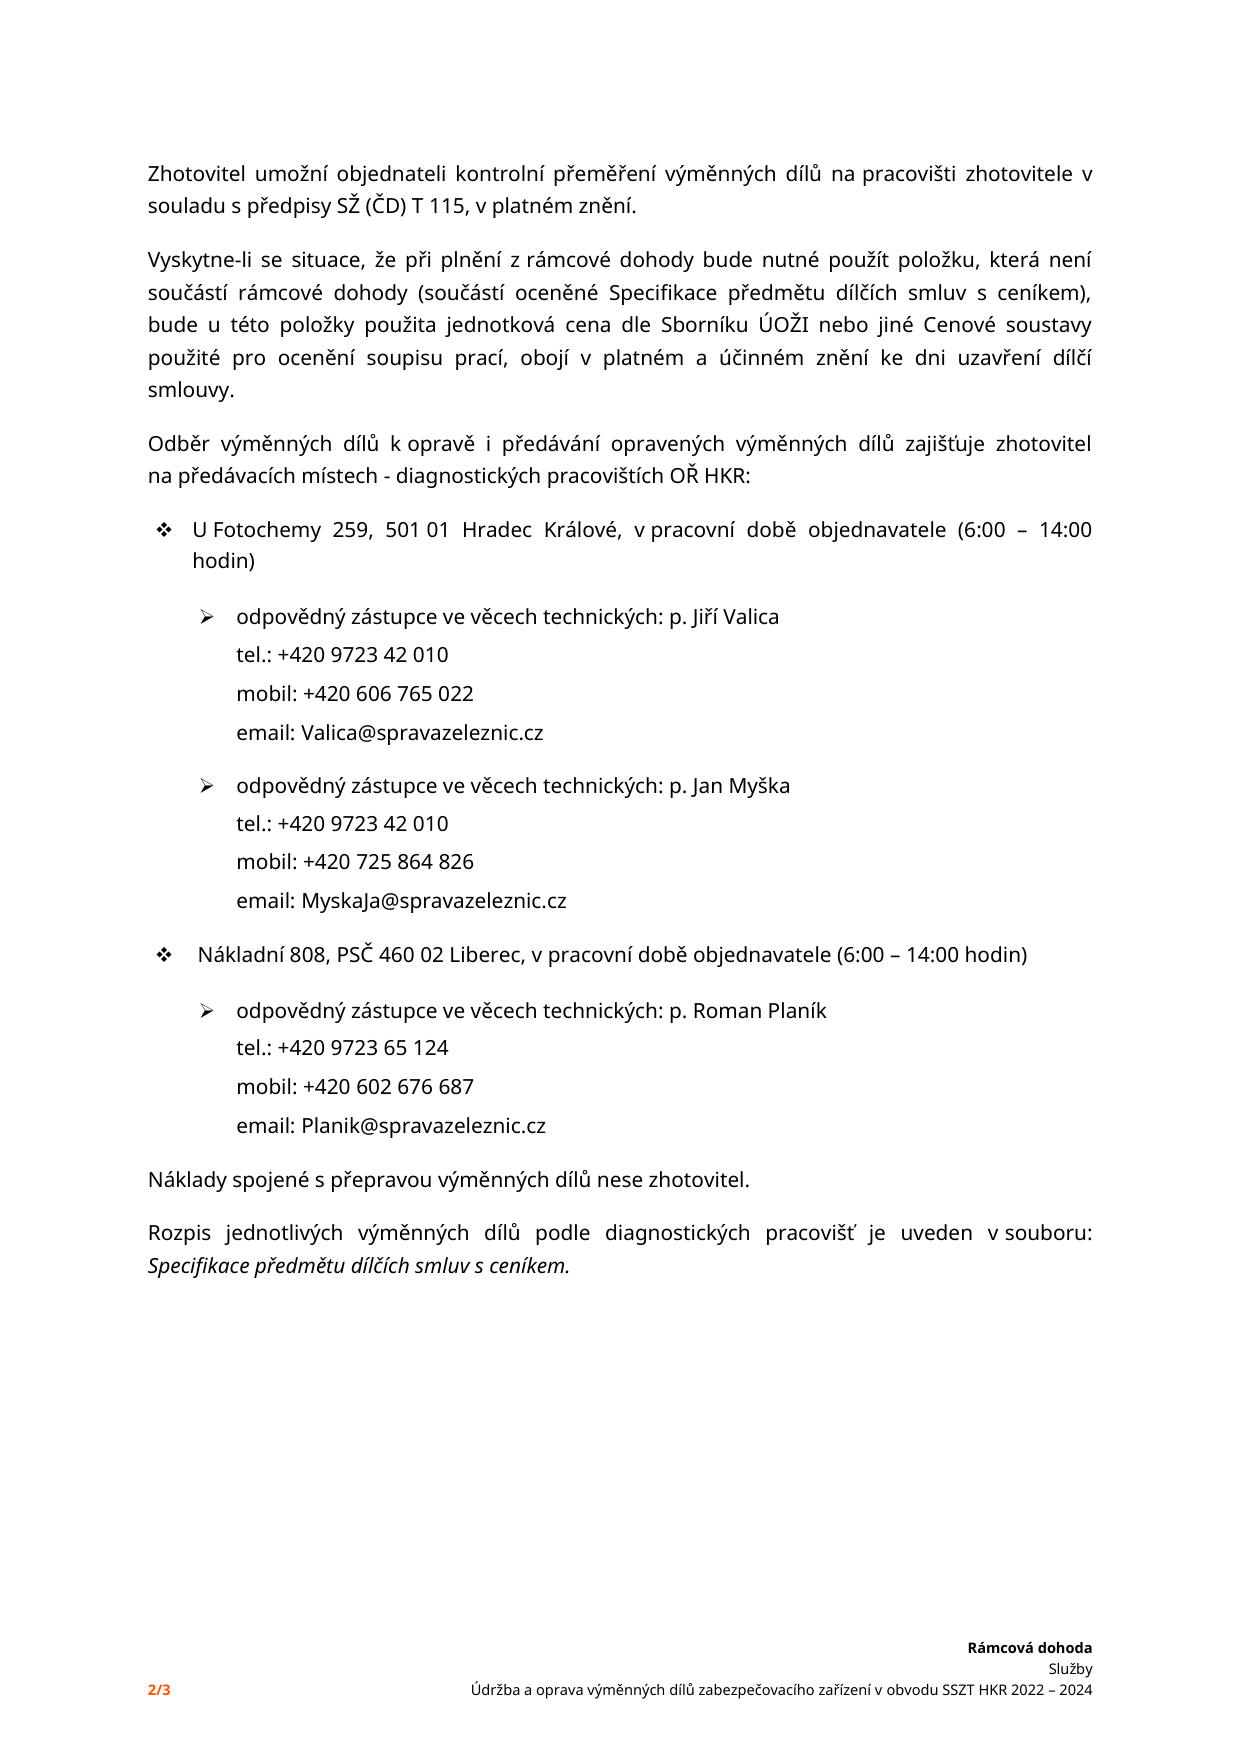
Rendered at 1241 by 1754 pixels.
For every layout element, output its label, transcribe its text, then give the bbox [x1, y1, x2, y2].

text tel.: +420 9723 42 010 [236, 640, 1093, 668]
text Rozpis jednotlivých výměnných dílů podle diagnostických pracovišť je uveden v souboru: Specifikace předmětu dílčích smluv s ceníkem. [148, 1218, 1093, 1279]
text mobil: +420 602 676 687 [236, 1072, 1093, 1101]
text mobil: +420 725 864 826 [236, 847, 1093, 876]
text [148, 159, 1093, 220]
text Vyskytne-li se situace, že při plnění z rámcové dohody bude nutné použít položku, která není součástí rámcové dohody (součástí oceněné Specifikace předmětu dílčích smluv s ceníkem), bude u této položky použita jednotková cena dle Sborníku ÚOŽI nebo jiné Cenové soustavy použité pro ocenění soupisu prací, obojí v platném a účinném znění ke dni uzavření dílčí smlouvy. [148, 245, 1093, 404]
text Odběr výměnných dílů k opravě i předávání opravených výměnných dílů zajišťuje zhotovitel na předávacích místech - diagnostických pracovištích OŘ HKR: [148, 429, 1093, 490]
text Náklady spojené s přepravou výměnných dílů nese zhotovitel. [148, 1165, 1093, 1193]
list odpovědný zástupce ve věcech technických: p. Roman Planík [199, 996, 1093, 1024]
text email: Valica@spravazeleznic.cz [236, 718, 1093, 746]
list U Fotochemy 259, 501 01 Hradec Králové, v pracovní době objednavatele (6:00 – 14:00 hodin) [154, 515, 1093, 575]
list Nákladní 808, PSČ 460 02 Liberec, v pracovní době objednavatele (6:00 – 14:00 hodin) [154, 940, 1093, 968]
text email: Planik@spravazeleznic.cz [236, 1111, 1093, 1140]
text mobil: +420 606 765 022 [236, 679, 1093, 707]
text tel.: +420 9723 65 124 [236, 1033, 1093, 1062]
list odpovědný zástupce ve věcech technických: p. Jan Myška [199, 771, 1093, 799]
text tel.: +420 9723 42 010 [236, 809, 1093, 837]
list odpovědný zástupce ve věcech technických: p. Jiří Valica [199, 602, 1093, 631]
text email: MyskaJa@spravazeleznic.cz [236, 886, 1093, 915]
